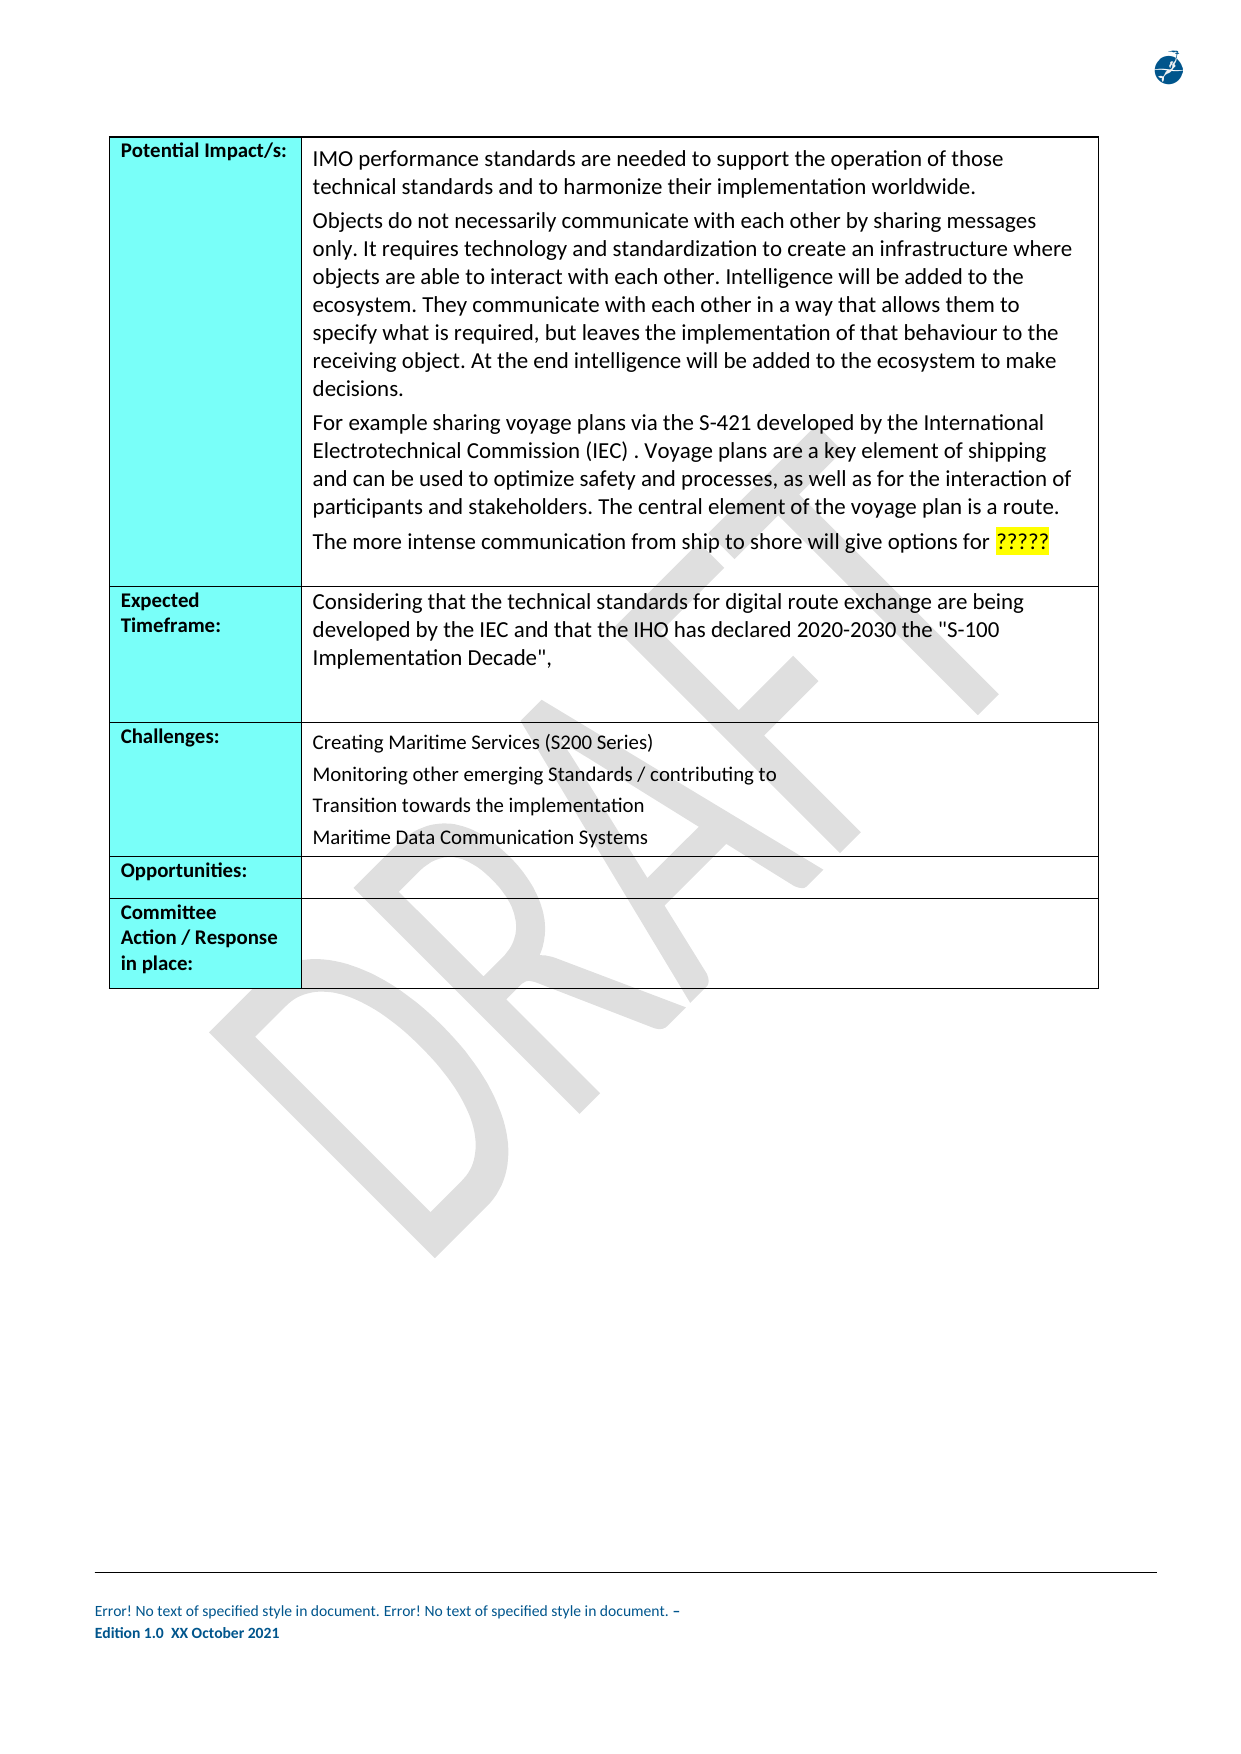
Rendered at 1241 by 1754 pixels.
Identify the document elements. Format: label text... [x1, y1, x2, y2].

table_cell Creating Maritime Services (S200 Series) Monitoring other emerging Standards / contributing to Transition towards the implementation Maritime Data Communication Systems [302, 723, 1098, 856]
table_cell Committee Action / Response in place: [110, 899, 301, 988]
table_cell IMO performance standards are needed to support the operation of those technical standards and to harmonize their implementation worldwide. Objects do not necessarily communicate with each other by sharing messages only. It requires technology and standardization to create an infrastructure where objects are able to interact with each other. Intelligence will be added to the ecosystem. They communicate with each other in a way that allows them to specify what is required, but leaves the implementation of that behaviour to the receiving object. At the end intelligence will be added to the ecosystem to make decisions. For example sharing voyage plans via the S-421 developed by the International Electrotechnical Commission (IEC) . Voyage plans are a key element of shipping and can be used to optimize safety and processes, as well as for the interaction of participants and stakeholders. The central element of the voyage plan is a route. The more intense communication from ship to shore will give options for ????? [302, 138, 1098, 586]
table_cell Opportunities: [110, 857, 301, 898]
picture [1123, 0, 1241, 119]
table_cell [302, 857, 1098, 898]
table_cell Considering that the technical standards for digital route exchange are being developed by the IEC and that the IHO has declared 2020-2030 the "S-100 Implementation Decade", [302, 587, 1098, 722]
table_cell Potential Impact/s: [110, 138, 301, 586]
table_cell [302, 899, 1098, 988]
table_cell Challenges: [110, 723, 301, 856]
table_cell Expected Timeframe: [110, 587, 301, 722]
